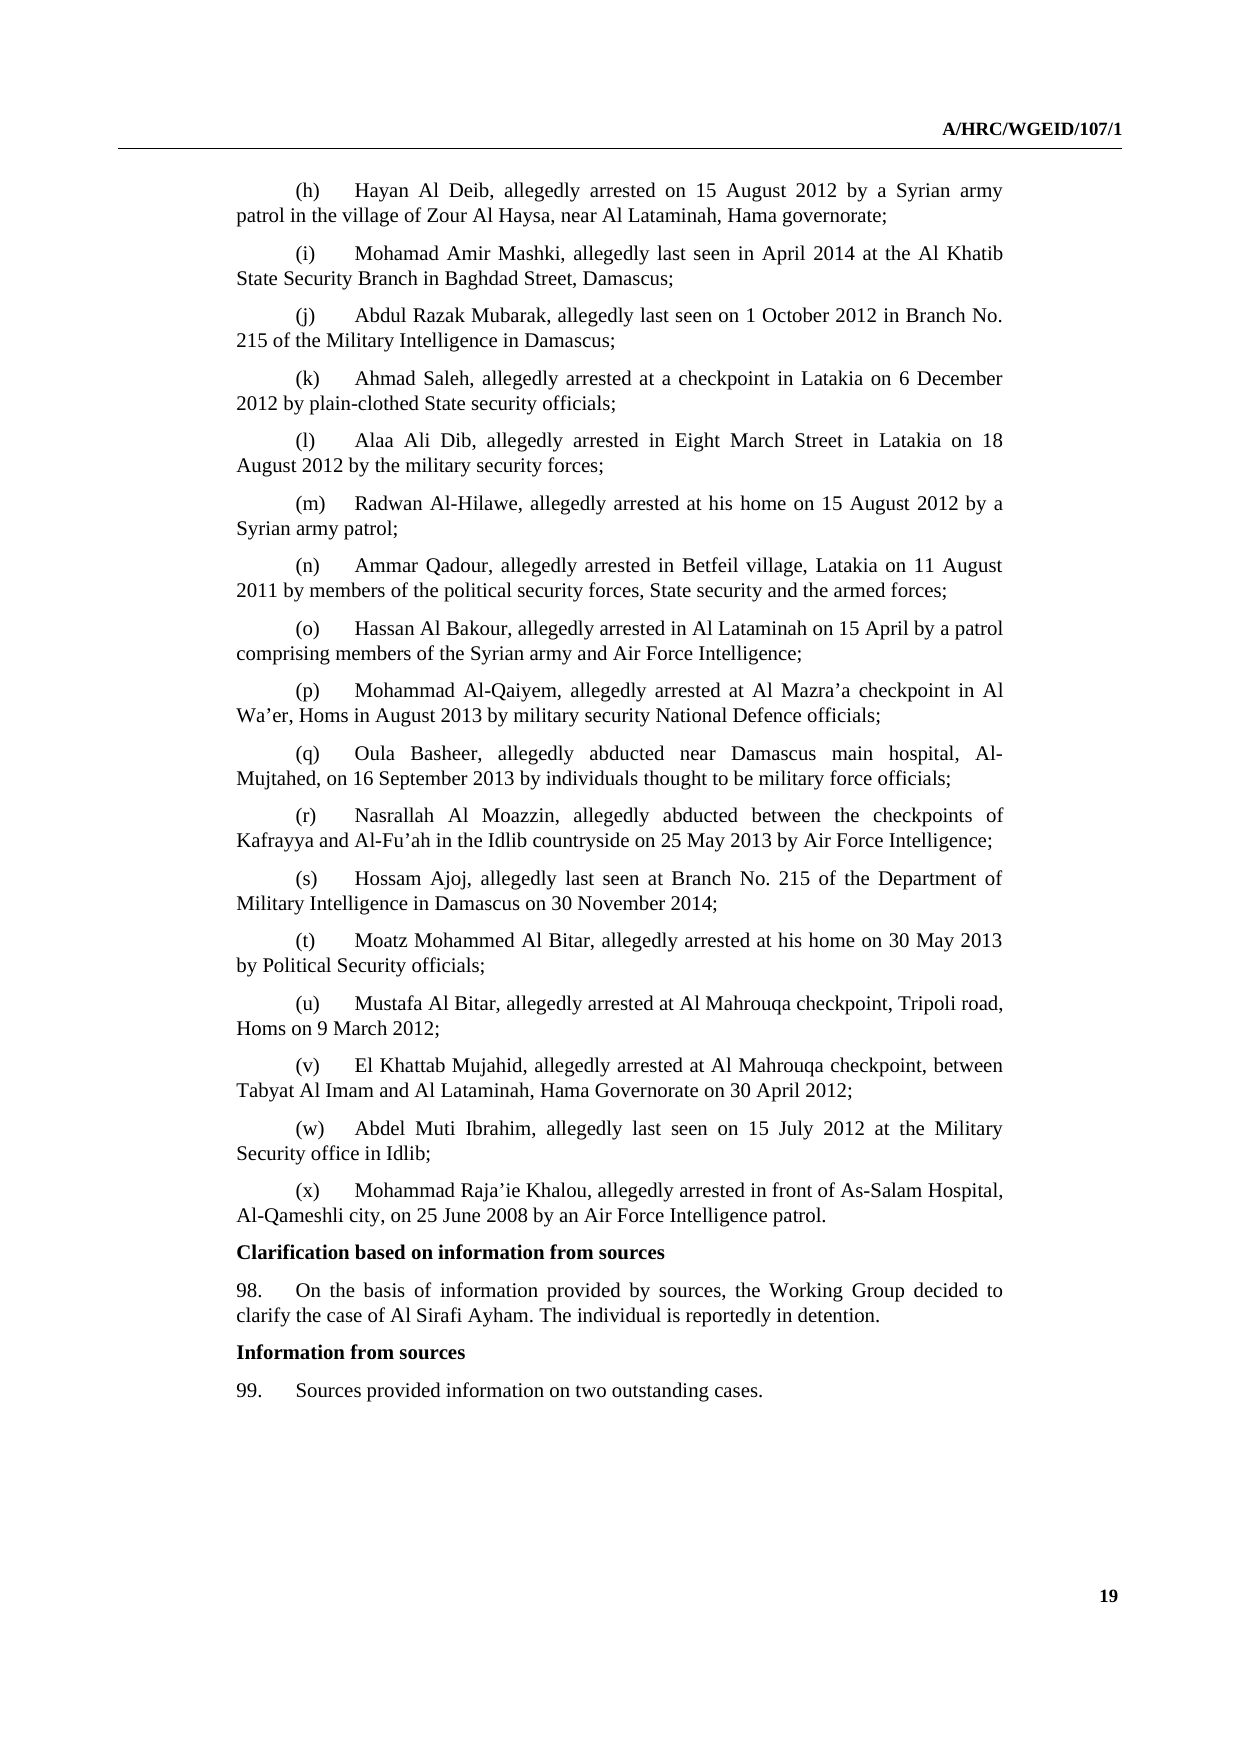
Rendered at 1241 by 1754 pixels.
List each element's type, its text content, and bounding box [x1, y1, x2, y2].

list (t) Moatz Mohammed Al Bitar, allegedly arrested at his home on 30 May 2013 by Political Security officials; [236, 927, 1004, 977]
list (n) Ammar Qadour, allegedly arrested in Betfeil village, Latakia on 11 August 2011 by members of the political security forces, State security and the armed forces; [236, 552, 1004, 602]
list (s) Hossam Ajoj, allegedly last seen at Branch No. 215 of the Department of Military Intelligence in Damascus on 30 November 2014; [236, 865, 1004, 915]
list (l) Alaa Ali Dib, allegedly arrested in Eight March Street in Latakia on 18 August 2012 by the military security forces; [236, 427, 1004, 477]
list (j) Abdul Razak Mubarak, allegedly last seen on 1 October 2012 in Branch No. 215 of the Military Intelligence in Damascus; [236, 302, 1004, 352]
list (v) El Khattab Mujahid, allegedly arrested at Al Mahrouqa checkpoint, between Tabyat Al Imam and Al Lataminah, Hama Governorate on 30 April 2012; [236, 1052, 1004, 1102]
list (x) Mohammad Raja’ie Khalou, allegedly arrested in front of As-Salam Hospital, Al-Qameshli city, on 25 June 2008 by an Air Force Intelligence patrol. [236, 1177, 1004, 1227]
list (h) Hayan Al Deib, allegedly arrested on 15 August 2012 by a Syrian army patrol in the village of Zour Al Haysa, near Al Lataminah, Hama governorate; [236, 177, 1004, 227]
list (u) Mustafa Al Bitar, allegedly arrested at Al Mahrouqa checkpoint, Tripoli road, Homs on 9 March 2012; [236, 990, 1004, 1040]
list (k) Ahmad Saleh, allegedly arrested at a checkpoint in Latakia on 6 December 2012 by plain-clothed State security officials; [236, 365, 1004, 415]
text Clarification based on information from sources [118, 1240, 1004, 1265]
text On the basis of information provided by sources, the Working Group decided to clarify the case of Al Sirafi Ayham. The individual is reportedly in detention. [236, 1277, 1004, 1327]
list (i) Mohamad Amir Mashki, allegedly last seen in April 2014 at the Al Khatib State Security Branch in Baghdad Street, Damascus; [236, 240, 1004, 290]
list (p) Mohammad Al-Qaiyem, allegedly arrested at Al Mazra’a checkpoint in Al Wa’er, Homs in August 2013 by military security National Defence officials; [236, 677, 1004, 727]
text Sources provided information on two outstanding cases. [236, 1377, 1004, 1402]
text Information from sources [118, 1340, 1004, 1365]
list (m) Radwan Al-Hilawe, allegedly arrested at his home on 15 August 2012 by a Syrian army patrol; [236, 490, 1004, 540]
list (o) Hassan Al Bakour, allegedly arrested in Al Lataminah on 15 April by a patrol comprising members of the Syrian army and Air Force Intelligence; [236, 615, 1004, 665]
list (r) Nasrallah Al Moazzin, allegedly abducted between the checkpoints of Kafrayya and Al-Fu’ah in the Idlib countryside on 25 May 2013 by Air Force Intelligence; [236, 802, 1004, 852]
list (q) Oula Basheer, allegedly abducted near Damascus main hospital, Al-Mujtahed, on 16 September 2013 by individuals thought to be military force officials; [236, 740, 1004, 790]
list (w) Abdel Muti Ibrahim, allegedly last seen on 15 July 2012 at the Military Security office in Idlib; [236, 1115, 1004, 1165]
